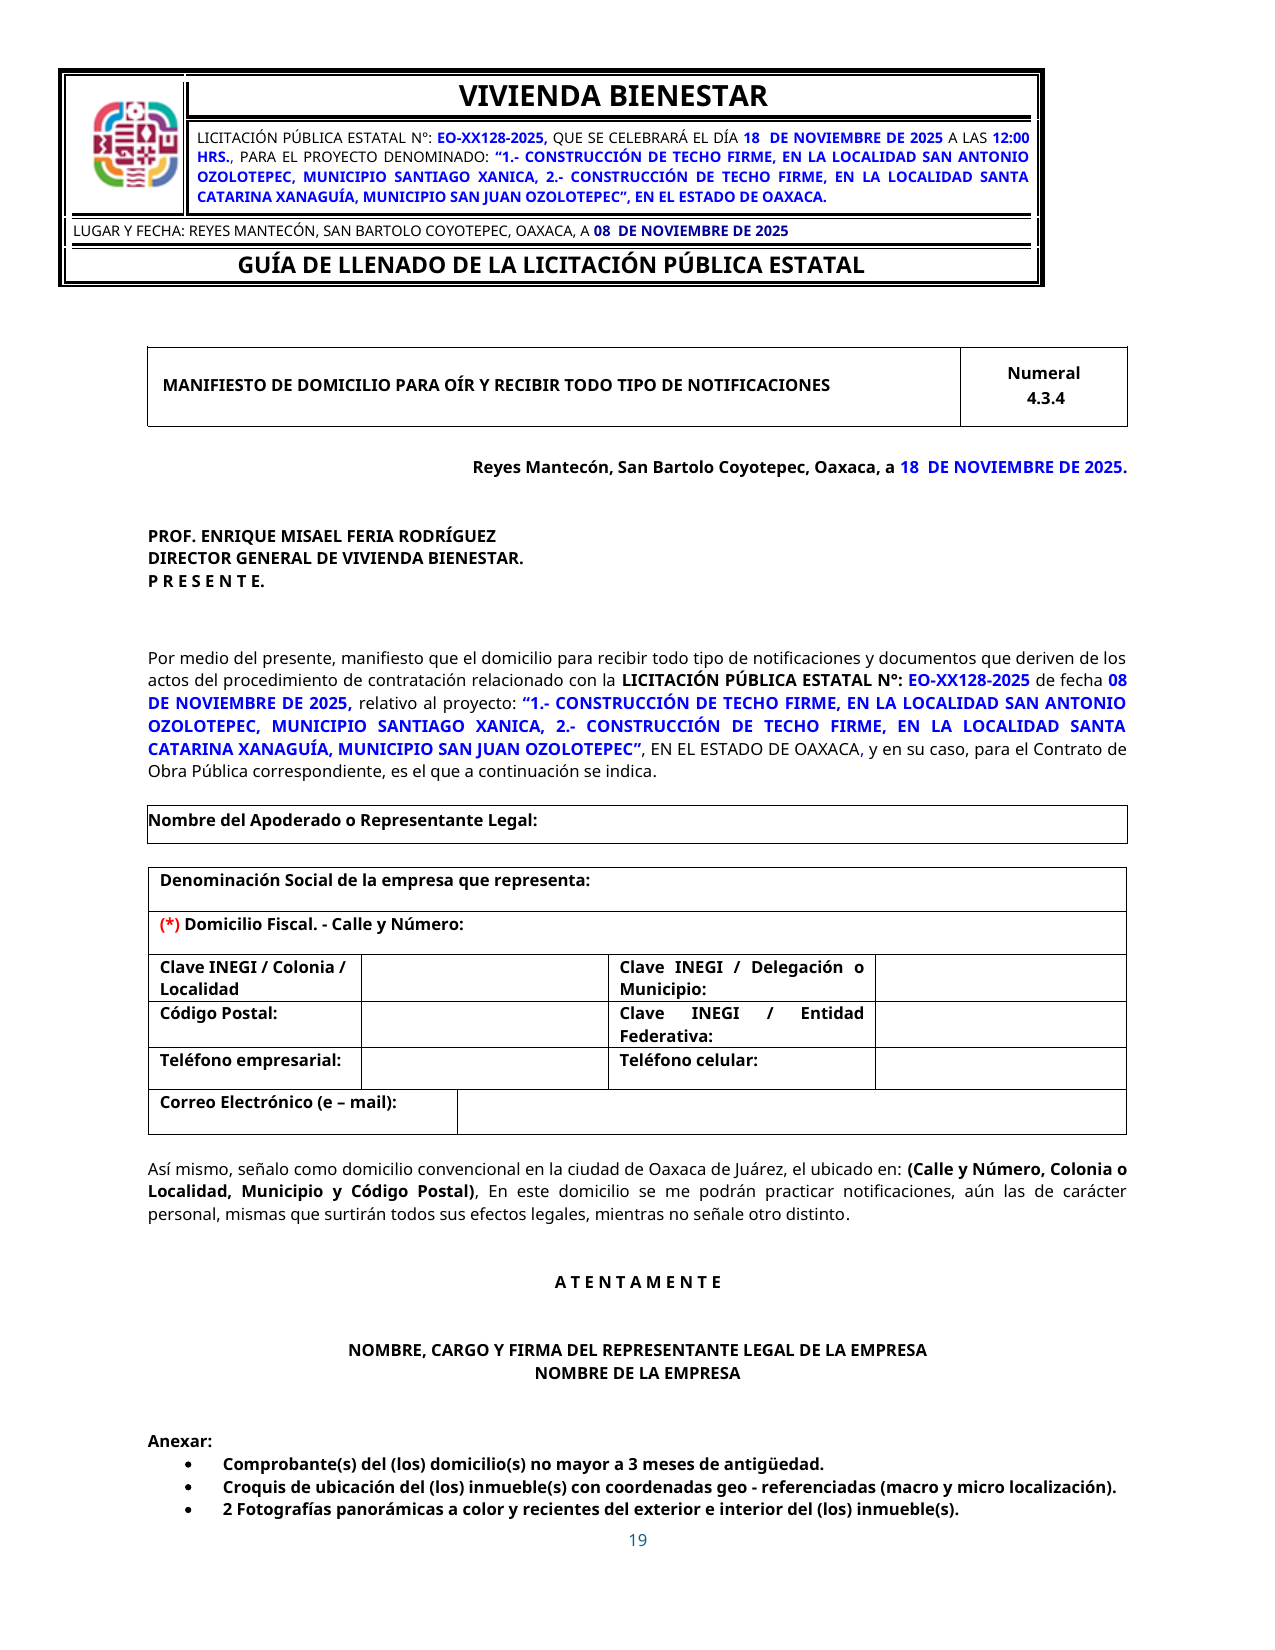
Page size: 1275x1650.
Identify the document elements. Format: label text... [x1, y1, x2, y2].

text PROF. ENRIQUE MISAEL FERIA RODRÍGUEZ [148, 524, 1127, 547]
text Así mismo, señalo como domicilio convencional en la ciudad de Oaxaca de Juárez, el ubicado en: (Calle y Número, Colonia o Localidad, Municipio y Código Postal), En este domicilio se me podrán practicar notificaciones, aún las de carácter personal, mismas que surtirán todos sus efectos legales, mientras no señale otro distinto. [148, 1157, 1127, 1226]
table_cell [362, 1002, 608, 1047]
table_cell Clave INEGI / Delegación o Municipio: [609, 955, 875, 1001]
table_cell Teléfono celular: [609, 1048, 875, 1089]
table_cell (*) Domicilio Fiscal. - Calle y Número: [149, 912, 1126, 954]
table_cell [362, 955, 608, 1001]
table_cell Clave INEGI / Entidad Federativa: [609, 1002, 875, 1047]
table_cell [876, 1002, 1126, 1047]
list Comprobante(s) del (los) domicilio(s) no mayor a 3 meses de antigüedad. [185, 1453, 1127, 1475]
text Por medio del presente, manifiesto que el domicilio para recibir todo tipo de notificaciones y documentos que deriven de los actos del procedimiento de contratación relacionado con la LICITACIÓN PÚBLICA ESTATAL N°: EO-XX128-2025 de fecha 08 DE NOVIEMBRE DE 2025, relativo al proyecto: “1.- CONSTRUCCIÓN DE TECHO FIRME, EN LA LOCALIDAD SAN ANTONIO OZOLOTEPEC, MUNICIPIO SANTIAGO XANICA, 2.- CONSTRUCCIÓN DE TECHO FIRME, EN LA LOCALIDAD SANTA CATARINA XANAGUÍA, MUNICIPIO SAN JUAN OZOLOTEPEC”, EN EL ESTADO DE OAXACA, y en su caso, para el Contrato de Obra Pública correspondiente, es el que a continuación se indica. [148, 646, 1127, 782]
text NOMBRE DE LA EMPRESA [148, 1362, 1127, 1384]
table_cell [876, 1048, 1126, 1089]
table_header Denominación Social de la empresa que representa: [149, 868, 1126, 911]
text Nombre del Apoderado o Representante Legal: [148, 806, 1127, 843]
picture [184, 93, 189, 193]
list 2 Fotografías panorámicas a color y recientes del exterior e interior del (los) inmueble(s). [185, 1498, 1127, 1521]
table_cell Correo Electrónico (e – mail): [149, 1090, 457, 1134]
picture [82, 93, 183, 193]
text A T E N T A M E N T E [148, 1271, 1127, 1294]
text NOMBRE, CARGO Y FIRMA DEL REPRESENTANTE LEGAL DE LA EMPRESA [148, 1339, 1127, 1362]
text DIRECTOR GENERAL DE VIVIENDA BIENESTAR. [148, 547, 1127, 569]
table_header Numeral 4.3.4 [961, 348, 1127, 426]
table_cell [458, 1090, 1126, 1134]
table_cell Clave INEGI / Colonia / Localidad [149, 955, 361, 1001]
table_cell [362, 1048, 608, 1089]
text P R E S E N T E. [148, 569, 1127, 592]
list Croquis de ubicación del (los) inmueble(s) con coordenadas geo - referenciadas (macro y micro localización). [185, 1475, 1127, 1498]
table_cell Código Postal: [149, 1002, 361, 1047]
text Anexar: [148, 1430, 1127, 1453]
table_cell [876, 955, 1126, 1001]
table_cell Teléfono empresarial: [149, 1048, 361, 1089]
text Reyes Mantecón, San Bartolo Coyotepec, Oaxaca, a 18 DE NOVIEMBRE DE 2025. [148, 456, 1127, 479]
table_header MANIFIESTO DE DOMICILIO PARA OÍR Y RECIBIR TODO TIPO DE NOTIFICACIONES [148, 348, 960, 426]
